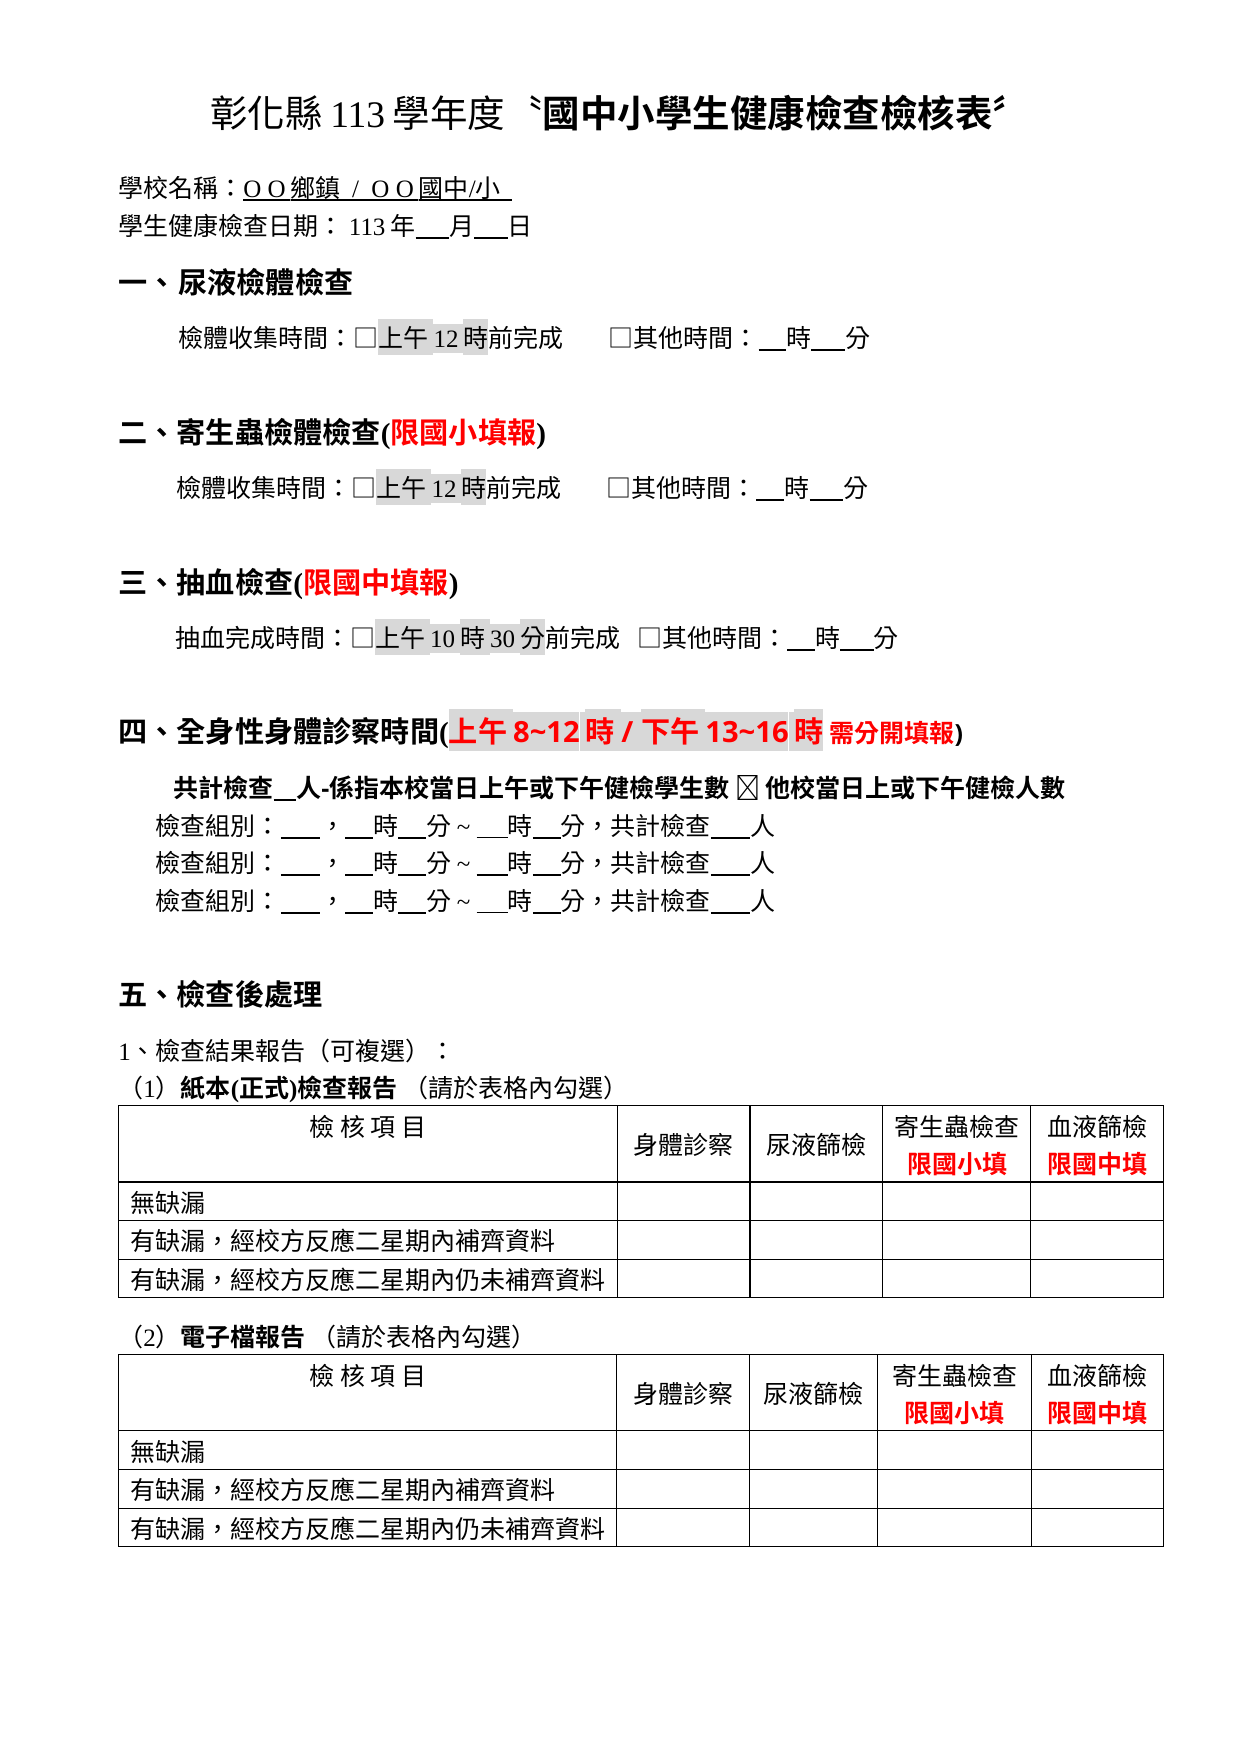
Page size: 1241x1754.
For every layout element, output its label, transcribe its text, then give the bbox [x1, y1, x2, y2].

table_header 血液篩檢 限國中填 [1031, 1106, 1163, 1181]
text 檢體收集時間：□上午12時前完成 □其他時間： 時 分 [178, 318, 1122, 355]
text 學校名稱：O O鄉鎮 / O O國中/小 [118, 168, 1122, 205]
table_header 檢 核 項 目 [119, 1106, 617, 1181]
table_header 尿液篩檢 [750, 1355, 877, 1430]
table_header 身體診察 [617, 1355, 749, 1430]
table_cell 有缺漏，經校方反應二星期內仍未補齊資料 [119, 1509, 616, 1546]
table_cell [883, 1183, 1030, 1220]
table_cell [617, 1509, 749, 1546]
text 四、全身性身體診察時間(上午8~12時 / 下午13~16時 需分開填報) [118, 693, 1122, 768]
text 檢體收集時間：□上午12時前完成 □其他時間： 時 分 [118, 468, 1122, 505]
table_cell 有缺漏，經校方反應二星期內補齊資料 [119, 1221, 617, 1258]
table_cell 無缺漏 [119, 1431, 616, 1469]
table_cell [878, 1470, 1031, 1507]
text 檢查組別： ， 時 分 ~ 時 分，共計檢查 人 [156, 880, 1122, 918]
table_cell [1031, 1183, 1163, 1220]
table_cell 有缺漏，經校方反應二星期內仍未補齊資料 [119, 1260, 617, 1297]
table_cell [750, 1509, 877, 1546]
table_header 寄生蟲檢查 限國小填 [883, 1106, 1030, 1181]
table_header 尿液篩檢 [751, 1106, 882, 1181]
list 尿液檢體檢查 [118, 243, 1122, 318]
table_cell [751, 1221, 882, 1258]
table_header 檢 核 項 目 [119, 1355, 616, 1430]
table_cell [878, 1509, 1031, 1546]
table_header 血液篩檢 限國中填 [1032, 1355, 1163, 1430]
table_cell [878, 1431, 1031, 1469]
table_cell [883, 1221, 1030, 1258]
table_cell [883, 1260, 1030, 1297]
table_cell [1031, 1221, 1163, 1258]
table_cell [618, 1183, 749, 1220]
table_cell 無缺漏 [119, 1183, 617, 1220]
table_cell [618, 1260, 749, 1297]
table_cell [618, 1221, 749, 1258]
text 二、寄生蟲檢體檢查(限國小填報) [118, 393, 1122, 468]
table_cell [1032, 1509, 1163, 1546]
text 檢查組別： ， 時 分 ~ 時 分，共計檢查 人 [156, 805, 1122, 843]
table_cell [617, 1431, 749, 1469]
text 共計檢查 人-係指本校當日上午或下午健檢學生數 他校當日上或下午健檢人數 [173, 768, 1122, 805]
table_cell [750, 1431, 877, 1469]
text （1）紙本(正式)檢查報告 （請於表格內勾選） [118, 1068, 1122, 1105]
table_cell [1032, 1431, 1163, 1469]
table_cell [751, 1183, 882, 1220]
table_cell [751, 1260, 882, 1297]
table_header 身體診察 [618, 1106, 749, 1181]
text （2）電子檔報告 （請於表格內勾選） [118, 1317, 1122, 1354]
table_cell [1031, 1260, 1163, 1297]
text 學生健康檢查日期： 113年 月 日 [118, 205, 1122, 243]
table_cell [750, 1470, 877, 1507]
table_header 寄生蟲檢查 限國小填 [878, 1355, 1031, 1430]
text 五、檢查後處理 [118, 955, 1122, 1030]
table_cell [1032, 1470, 1163, 1507]
text 檢查組別： ， 時 分 ~ 時 分，共計檢查 人 [156, 843, 1122, 880]
text 抽血完成時間：□上午10時30分前完成 □其他時間： 時 分 [118, 618, 1122, 655]
table_cell [617, 1470, 749, 1507]
table_cell 有缺漏，經校方反應二星期內補齊資料 [119, 1470, 616, 1507]
text 彰化縣113學年度〝國中小學生健康檢查檢核表〞 [118, 74, 1122, 149]
text 1、檢查結果報告（可複選）： [118, 1030, 1122, 1068]
text 三、抽血檢查(限國中填報) [118, 543, 1122, 618]
